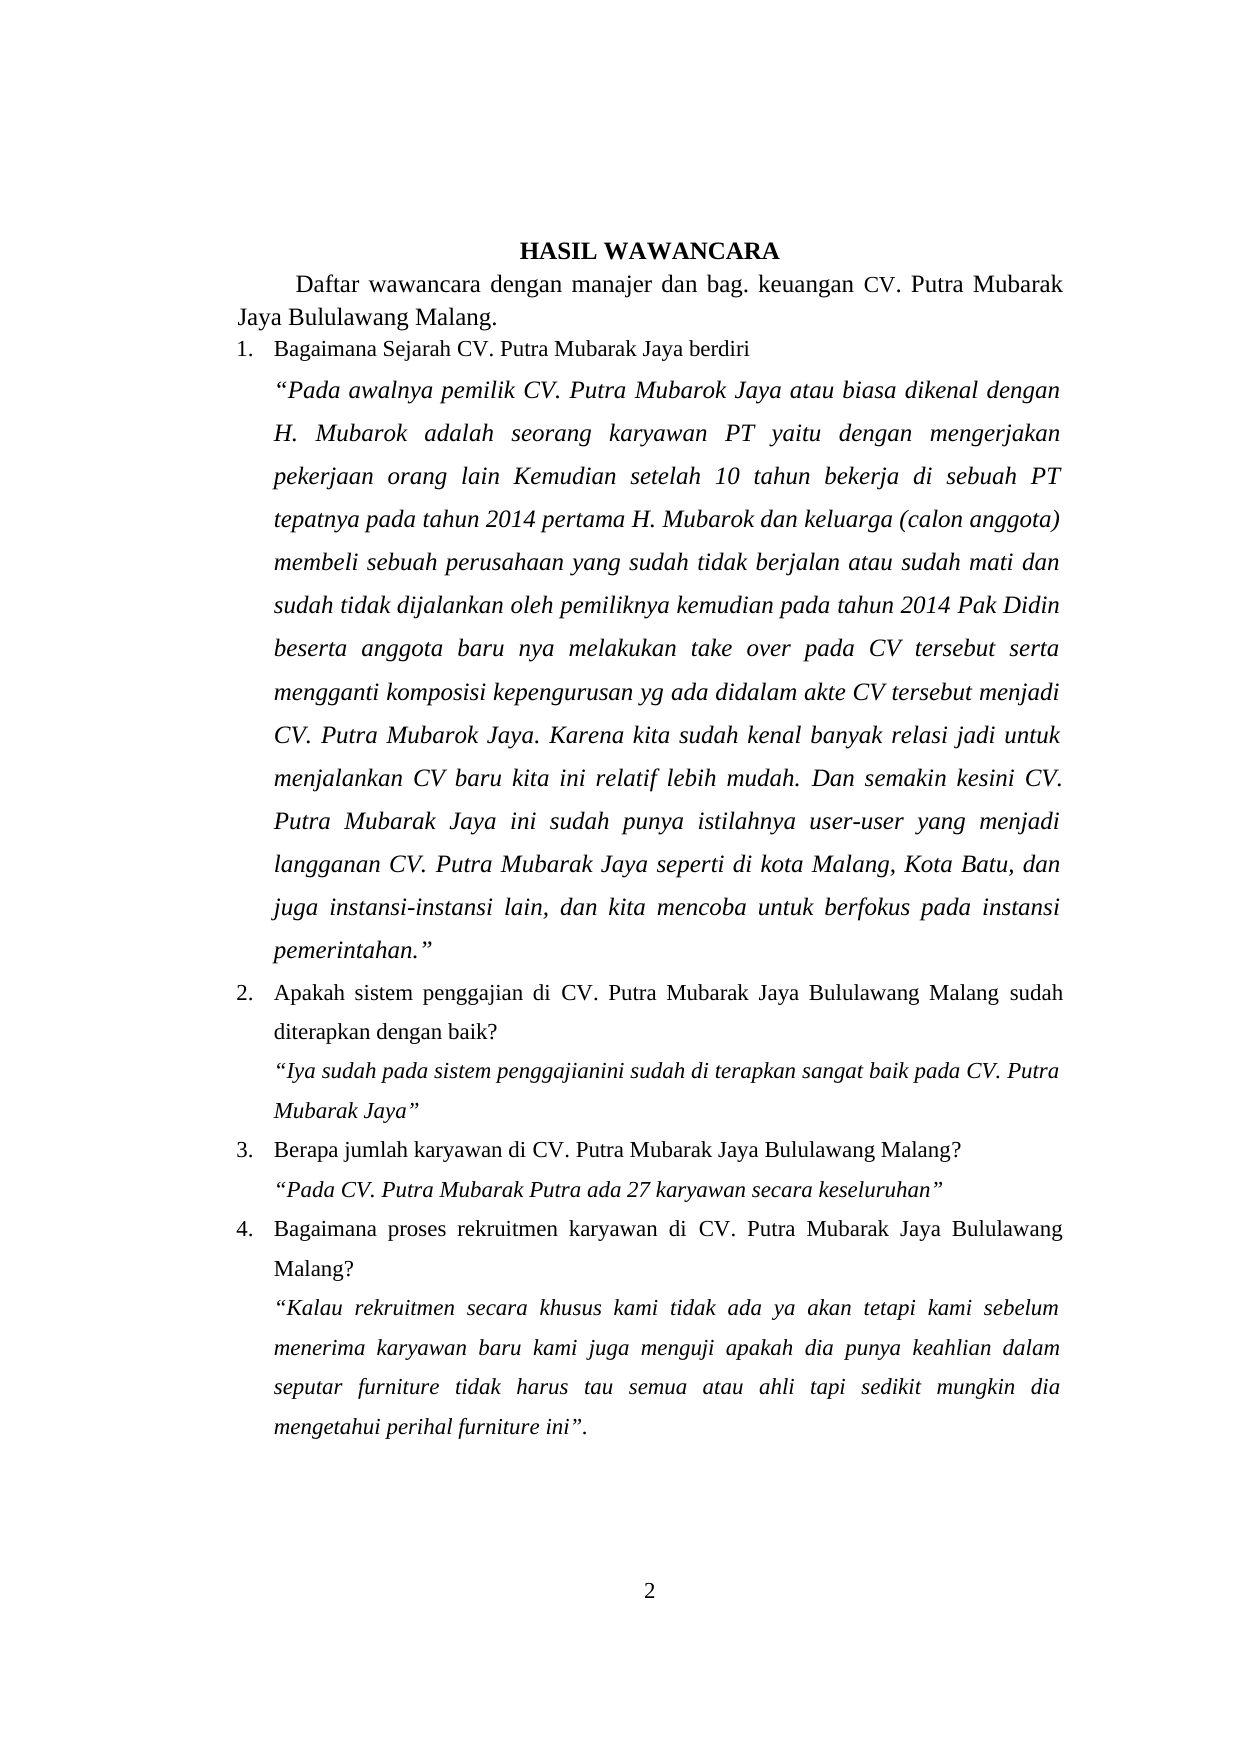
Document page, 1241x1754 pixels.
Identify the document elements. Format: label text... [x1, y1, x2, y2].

list “Kalau rekruitmen secara khusus kami tidak ada ya akan tetapi kami sebelum menerima karyawan baru kami juga menguji apakah dia punya keahlian dalam seputar furniture tidak harus tau semua atau ahli tapi sedikit mungkin dia mengetahui perihal furniture ini”. [274, 1294, 1063, 1439]
text HASIL WAWANCARA [236, 236, 1063, 265]
list Berapa jumlah karyawan di CV. Putra Mubarak Jaya Bululawang Malang? [236, 1136, 1063, 1163]
list “Pada awalnya pemilik CV. Putra Mubarok Jaya atau biasa dikenal dengan H. Mubarok adalah seorang karyawan PT yaitu dengan mengerjakan pekerjaan orang lain Kemudian setelah 10 tahun bekerja di sebuah PT tepatnya pada tahun 2014 pertama H. Mubarok dan keluarga (calon anggota) membeli sebuah perusahaan yang sudah tidak berjalan atau sudah mati dan sudah tidak dijalankan oleh pemiliknya kemudian pada tahun 2014 Pak Didin beserta anggota baru nya melakukan take over pada CV tersebut serta mengganti komposisi kepengurusan yg ada didalam akte CV tersebut menjadi CV. Putra Mubarok Jaya. Karena kita sudah kenal banyak relasi jadi untuk menjalankan CV baru kita ini relatif lebih mudah. Dan semakin kesini CV. Putra Mubarak Jaya ini sudah punya istilahnya user-user yang menjadi langganan CV. Putra Mubarak Jaya seperti di kota Malang, Kota Batu, dan juga instansi-instansi lain, dan kita mencoba untuk berfokus pada instansi pemerintahan.” [274, 375, 1063, 964]
text Daftar wawancara dengan manajer dan bag. keuangan CV. Putra Mubarak Jaya Bululawang Malang. [237, 269, 1063, 331]
list “Iya sudah pada sistem penggajianini sudah di terapkan sangat baik pada CV. Putra Mubarak Jaya” [274, 1057, 1063, 1123]
list Apakah sistem penggajian di CV. Putra Mubarak Jaya Bululawang Malang sudah diterapkan dengan baik? [236, 978, 1063, 1044]
list “Pada CV. Putra Mubarak Putra ada 27 karyawan secara keseluruhan” [274, 1176, 1063, 1202]
list Bagaimana proses rekruitmen karyawan di CV. Putra Mubarak Jaya Bululawang Malang? [236, 1215, 1063, 1281]
list Bagaimana Sejarah CV. Putra Mubarak Jaya berdiri [236, 335, 1063, 362]
